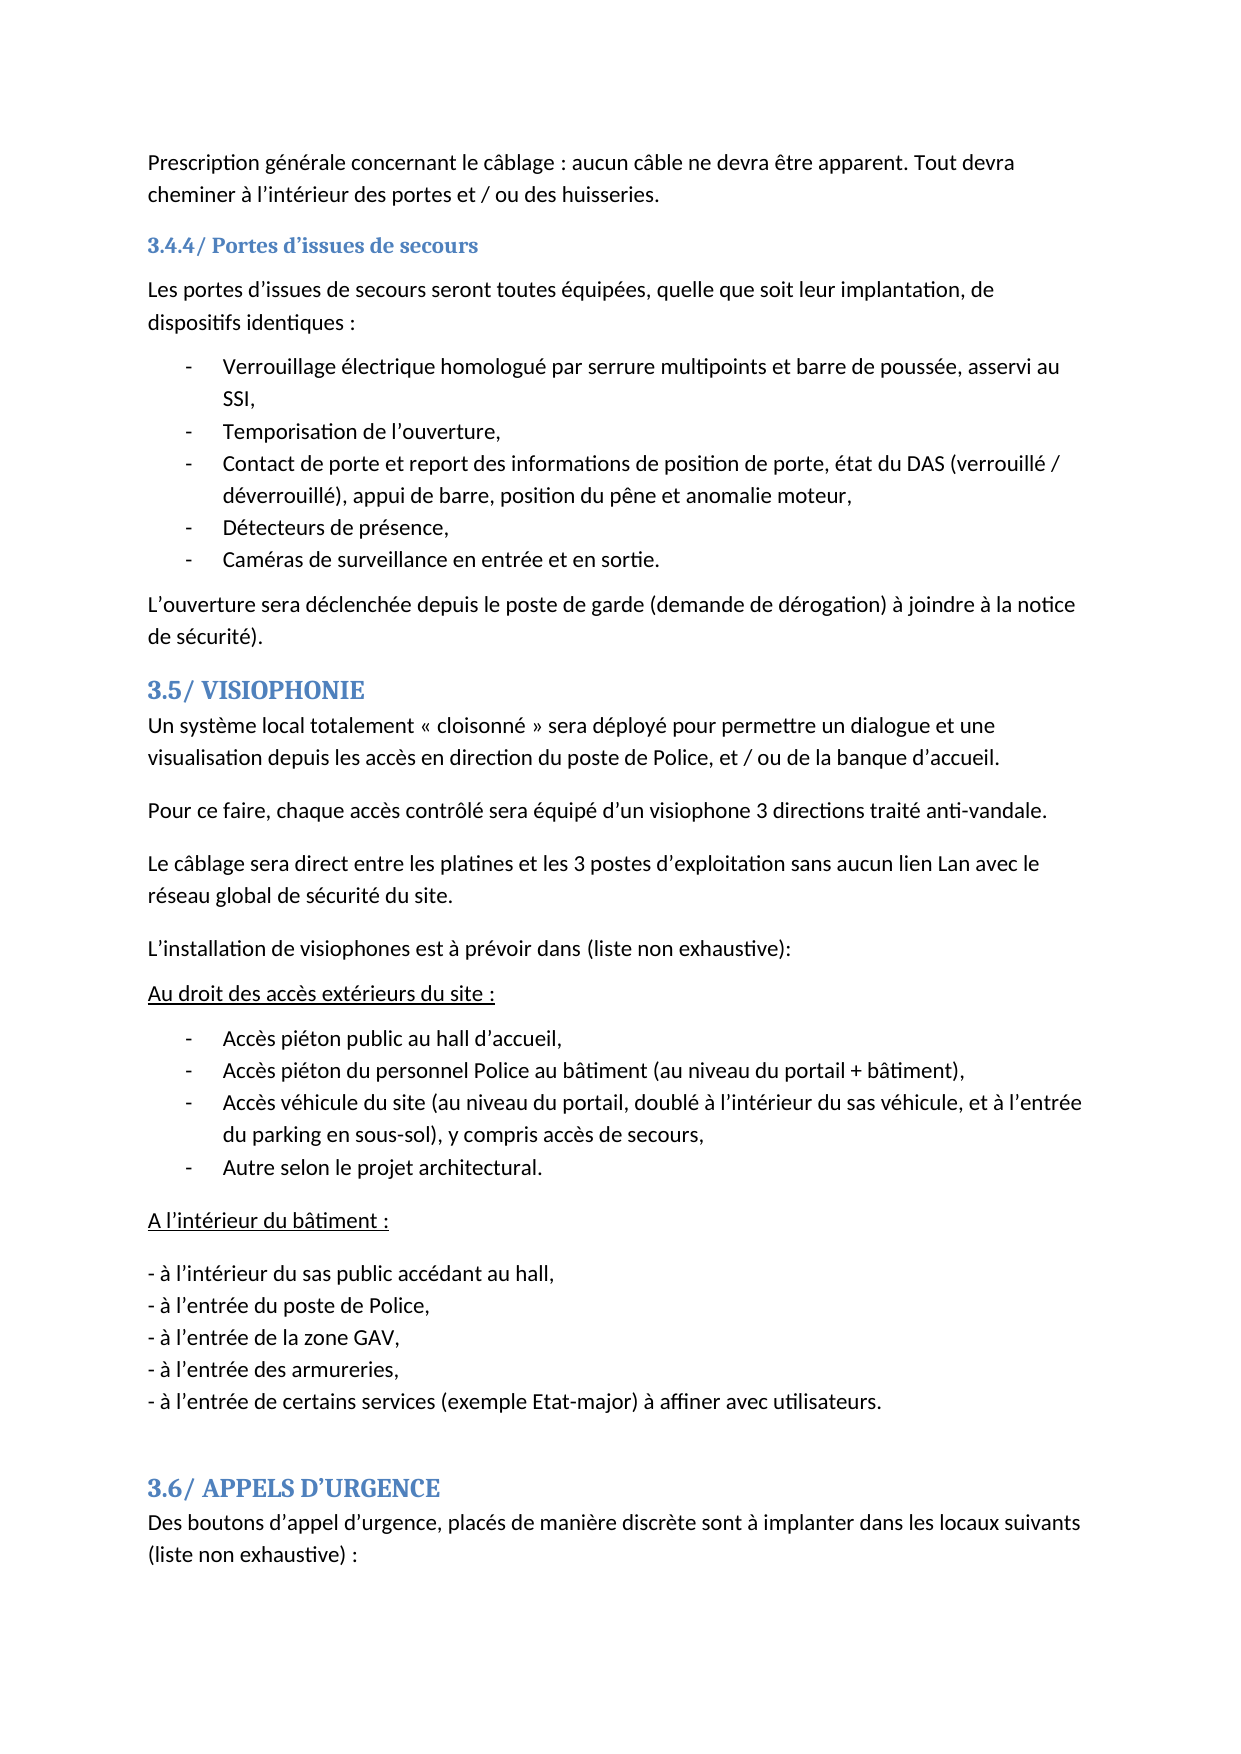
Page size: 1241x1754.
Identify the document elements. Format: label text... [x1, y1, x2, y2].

subtitle 3.4.4/ Portes d’issues de secours [148, 233, 1093, 259]
text Des boutons d’appel d’urgence, placés de manière discrète sont à implanter dans les locaux suivants (liste non exhaustive) : [148, 1508, 1093, 1569]
text L’installation de visiophones est à prévoir dans (liste non exhaustive): [148, 934, 1093, 963]
list Caméras de surveillance en entrée et en sortie. [185, 546, 1093, 573]
list Verrouillage électrique homologué par serrure multipoints et barre de poussée, asservi au SSI, [185, 352, 1093, 413]
list Détecteurs de présence, [185, 513, 1093, 541]
text Le câblage sera direct entre les platines et les 3 postes d’exploitation sans aucun lien Lan avec le réseau global de sécurité du site. [148, 849, 1093, 909]
list Contact de porte et report des informations de position de porte, état du DAS (verrouillé / déverrouillé), appui de barre, position du pêne et anomalie moteur, [185, 449, 1093, 509]
text Pour ce faire, chaque accès contrôlé sera équipé d’un visiophone 3 directions traité anti-vandale. [148, 796, 1093, 824]
text - à l’intérieur du sas public accédant au hall, [148, 1259, 1093, 1287]
text A l’intérieur du bâtiment : [148, 1206, 1093, 1234]
list Accès véhicule du site (au niveau du portail, doublé à l’intérieur du sas véhicule, et à l’entrée du parking en sous-sol), y compris accès de secours, [185, 1088, 1093, 1148]
text - à l’entrée du poste de Police, [148, 1291, 1093, 1319]
list Temporisation de l’ouverture, [185, 417, 1093, 445]
text - à l’entrée des armureries, [148, 1355, 1093, 1383]
subtitle 3.6/ APPELS D’URGENCE [148, 1473, 1093, 1504]
text Les portes d’issues de secours seront toutes équipées, quelle que soit leur implantation, de dispositifs identiques : [148, 276, 1093, 336]
text - à l’entrée de la zone GAV, [148, 1323, 1093, 1351]
text Au droit des accès extérieurs du site : [148, 979, 1093, 1007]
text L’ouverture sera déclenchée depuis le poste de garde (demande de dérogation) à joindre à la notice de sécurité). [148, 590, 1093, 650]
list Accès piéton du personnel Police au bâtiment (au niveau du portail + bâtiment), [185, 1056, 1093, 1084]
text - à l’entrée de certains services (exemple Etat-major) à affiner avec utilisateurs. [148, 1387, 1093, 1416]
list Autre selon le projet architectural. [185, 1153, 1093, 1181]
list Accès piéton public au hall d’accueil, [185, 1024, 1093, 1052]
text Un système local totalement « cloisonné » sera déployé pour permettre un dialogue et une visualisation depuis les accès en direction du poste de Police, et / ou de la banque d’accueil. [148, 711, 1093, 771]
subtitle 3.5/ VISIOPHONIE [148, 675, 1093, 707]
text Prescription générale concernant le câblage : aucun câble ne devra être apparent. Tout devra cheminer à l’intérieur des portes et / ou des huisseries. [148, 148, 1093, 208]
